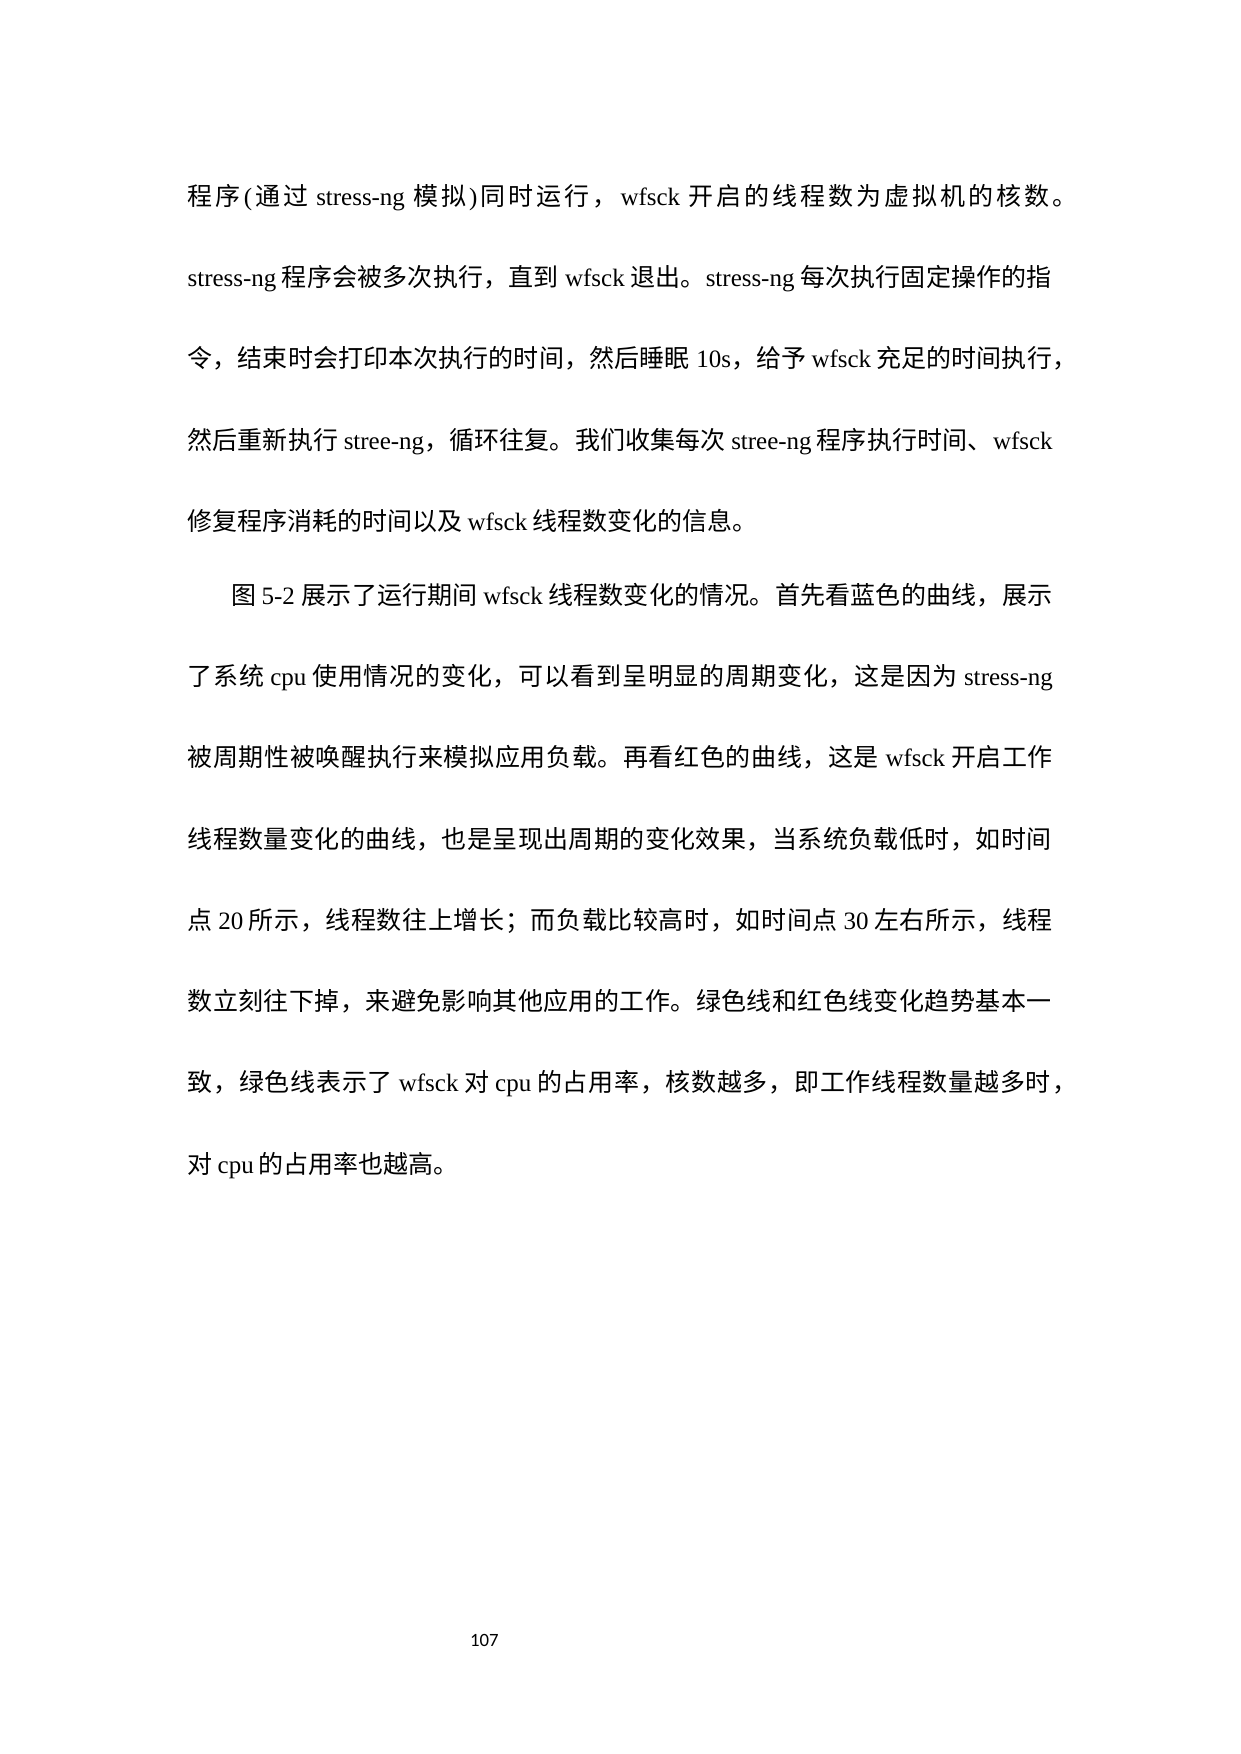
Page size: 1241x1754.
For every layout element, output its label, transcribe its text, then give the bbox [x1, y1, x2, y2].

text 图5-2 展示了运行期间wfsck线程数变化的情况。首先看蓝色的曲线，展示了系统cpu使用情况的变化，可以看到呈明显的周期变化，这是因为stress-ng被周期性被唤醒执行来模拟应用负载。再看红色的曲线，这是wfsck开启工作线程数量变化的曲线，也是呈现出周期的变化效果，当系统负载低时，如时间点20所示，线程数往上增长；而负载比较高时，如时间点30左右所示，线程数立刻往下掉，来避免影响其他应用的工作。绿色线和红色线变化趋势基本一致，绿色线表示了wfsck对cpu的占用率，核数越多，即工作线程数量越多时，对cpu的占用率也越高。 [187, 561, 1053, 1195]
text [187, 162, 1053, 552]
